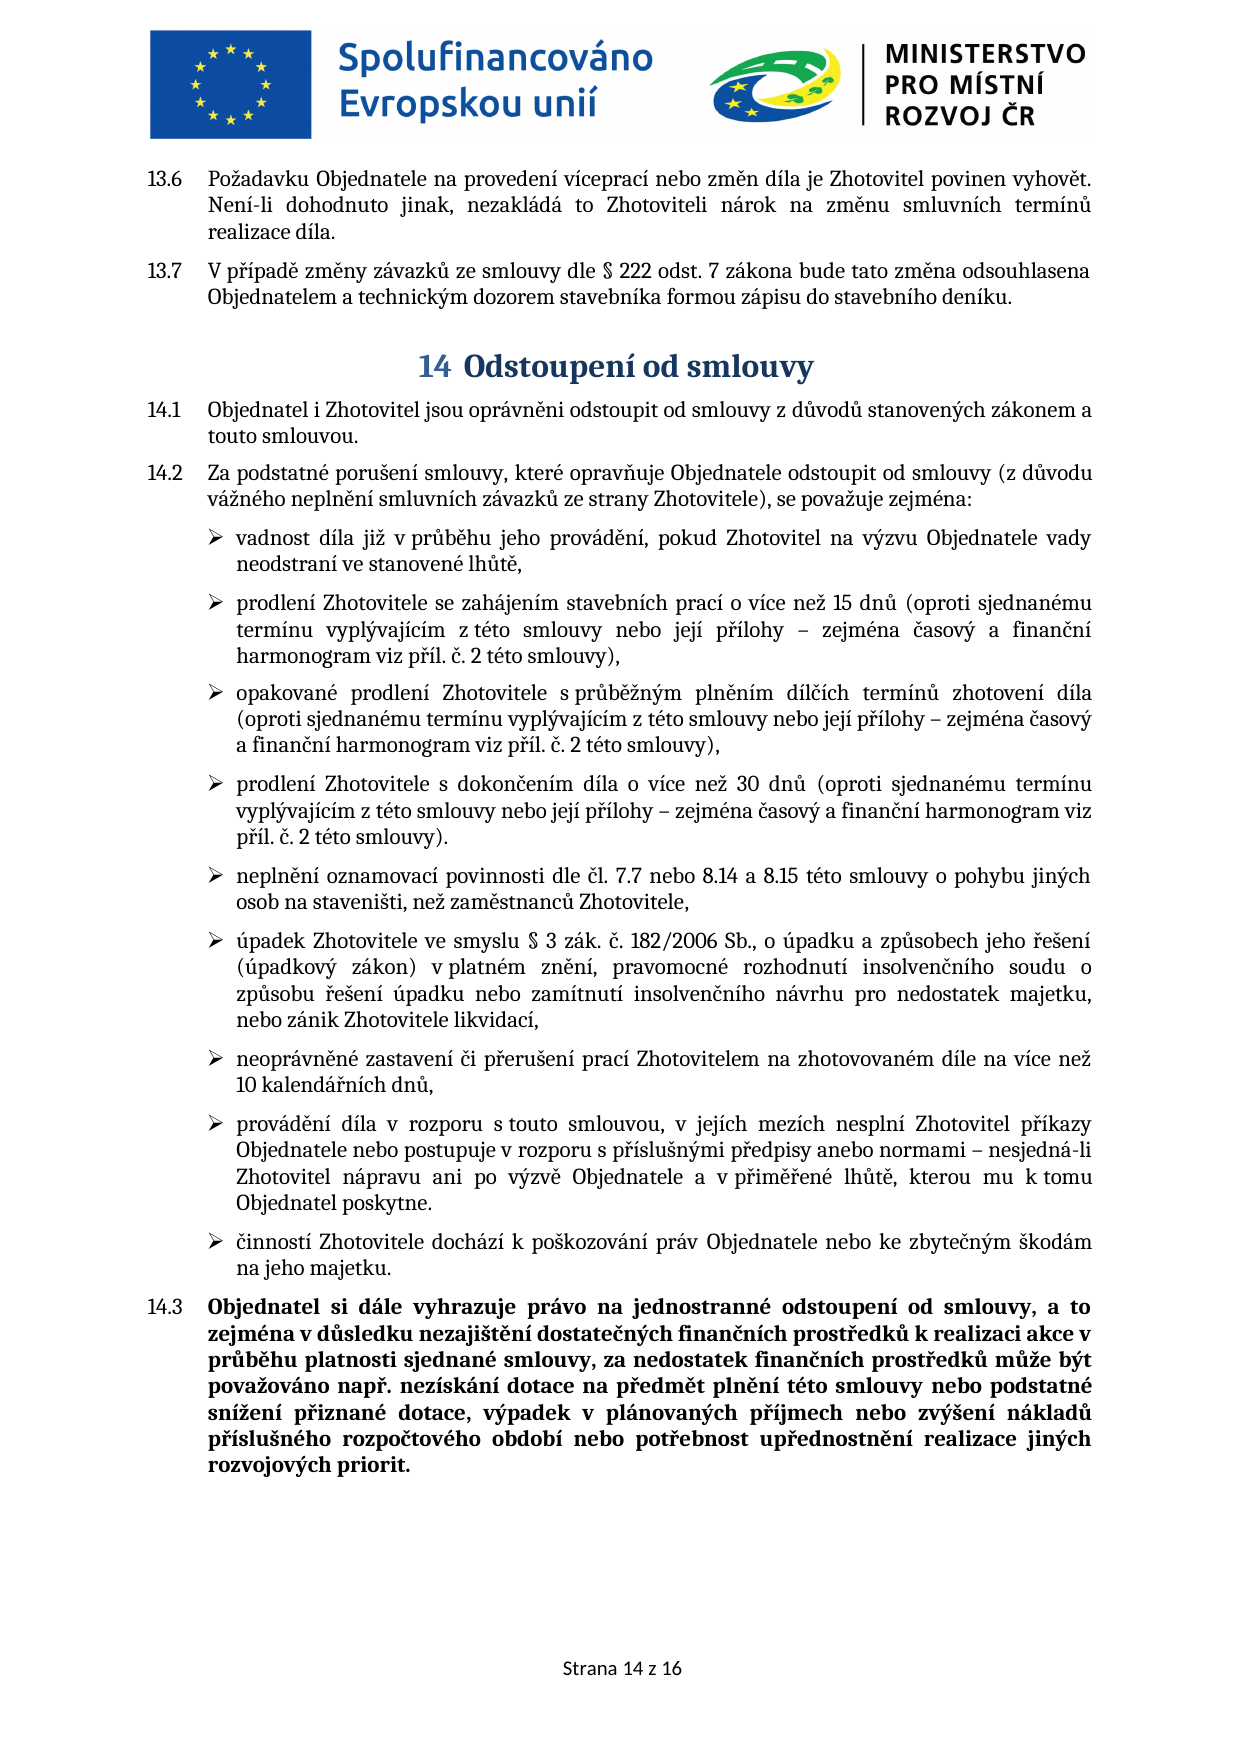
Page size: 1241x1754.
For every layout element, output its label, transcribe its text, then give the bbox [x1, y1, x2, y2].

subtitle vadnost díla již v průběhu jeho provádění, pokud Zhotovitel na výzvu Objednatele vady neodstraní ve stanovené lhůtě, [207, 525, 1093, 577]
subtitle opakované prodlení Zhotovitele s průběžným plněním dílčích termínů zhotovení díla (oproti sjednanému termínu vyplývajícím z této smlouvy nebo její přílohy – zejména časový a finanční harmonogram viz příl. č. 2 této smlouvy), [207, 679, 1093, 758]
subtitle neoprávněné zastavení či přerušení prací Zhotovitelem na zhotovovaném díle na více než 10 kalendářních dnů, [207, 1046, 1093, 1098]
subtitle prodlení Zhotovitele se zahájením stavebních prací o více než 15 dnů (oproti sjednanému termínu vyplývajícím z této smlouvy nebo její přílohy – zejména časový a finanční harmonogram viz příl. č. 2 této smlouvy), [207, 590, 1093, 669]
subtitle Odstoupení od smlouvy [140, 348, 1093, 386]
subtitle provádění díla v rozporu s touto smlouvou, v jejích mezích nesplní Zhotovitel příkazy Objednatele nebo postupuje v rozporu s příslušnými předpisy anebo normami – nesjedná-li Zhotovitel nápravu ani po výzvě Objednatele a v přiměřené lhůtě, kterou mu k tomu Objednatel poskytne. [207, 1111, 1093, 1216]
subtitle Požadavku Objednatele na provedení víceprací nebo změn díla je Zhotovitel povinen vyhovět. Není-li dohodnuto jinak, nezakládá to Zhotoviteli nárok na změnu smluvních termínů realizace díla. [148, 166, 1093, 245]
subtitle prodlení Zhotovitele s dokončením díla o více než 30 dnů (oproti sjednanému termínu vyplývajícím z této smlouvy nebo její přílohy – zejména časový a finanční harmonogram viz příl. č. 2 této smlouvy). [207, 771, 1093, 850]
subtitle Objednatel si dále vyhrazuje právo na jednostranné odstoupení od smlouvy, a to zejména v důsledku nezajištění dostatečných finančních prostředků k realizaci akce v průběhu platnosti sjednané smlouvy, za nedostatek finančních prostředků může být považováno např. nezískání dotace na předmět plnění této smlouvy nebo podstatné snížení přiznané dotace, výpadek v plánovaných příjmech nebo zvýšení nákladů příslušného rozpočtového období nebo potřebnost upřednostnění realizace jiných rozvojových priorit. [148, 1294, 1093, 1478]
subtitle V případě změny závazků ze smlouvy dle § 222 odst. 7 zákona bude tato změna odsouhlasena Objednatelem a technickým dozorem stavebníka formou zápisu do stavebního deníku. [148, 257, 1093, 310]
subtitle činností Zhotovitele dochází k poškozování práv Objednatele nebo ke zbytečným škodám na jeho majetku. [207, 1229, 1093, 1282]
subtitle Za podstatné porušení smlouvy, které opravňuje Objednatele odstoupit od smlouvy (z důvodu vážného neplnění smluvních závazků ze strany Zhotovitele), se považuje zejména: [148, 459, 1093, 512]
subtitle neplnění oznamovací povinnosti dle čl. 7.7 nebo 8.14 a 8.15 této smlouvy o pohybu jiných osob na staveništi, než zaměstnanců Zhotovitele, [207, 863, 1093, 915]
subtitle úpadek Zhotovitele ve smyslu § 3 zák. č. 182/2006 Sb., o úpadku a způsobech jeho řešení (úpadkový zákon) v platném znění, pravomocné rozhodnutí insolvenčního soudu o způsobu řešení úpadku nebo zamítnutí insolvenčního návrhu pro nedostatek majetku, nebo zánik Zhotovitele likvidací, [207, 928, 1093, 1033]
subtitle Objednatel i Zhotovitel jsou oprávněni odstoupit od smlouvy z důvodů stanovených zákonem a touto smlouvou. [148, 396, 1093, 449]
picture [147, 28, 1093, 142]
